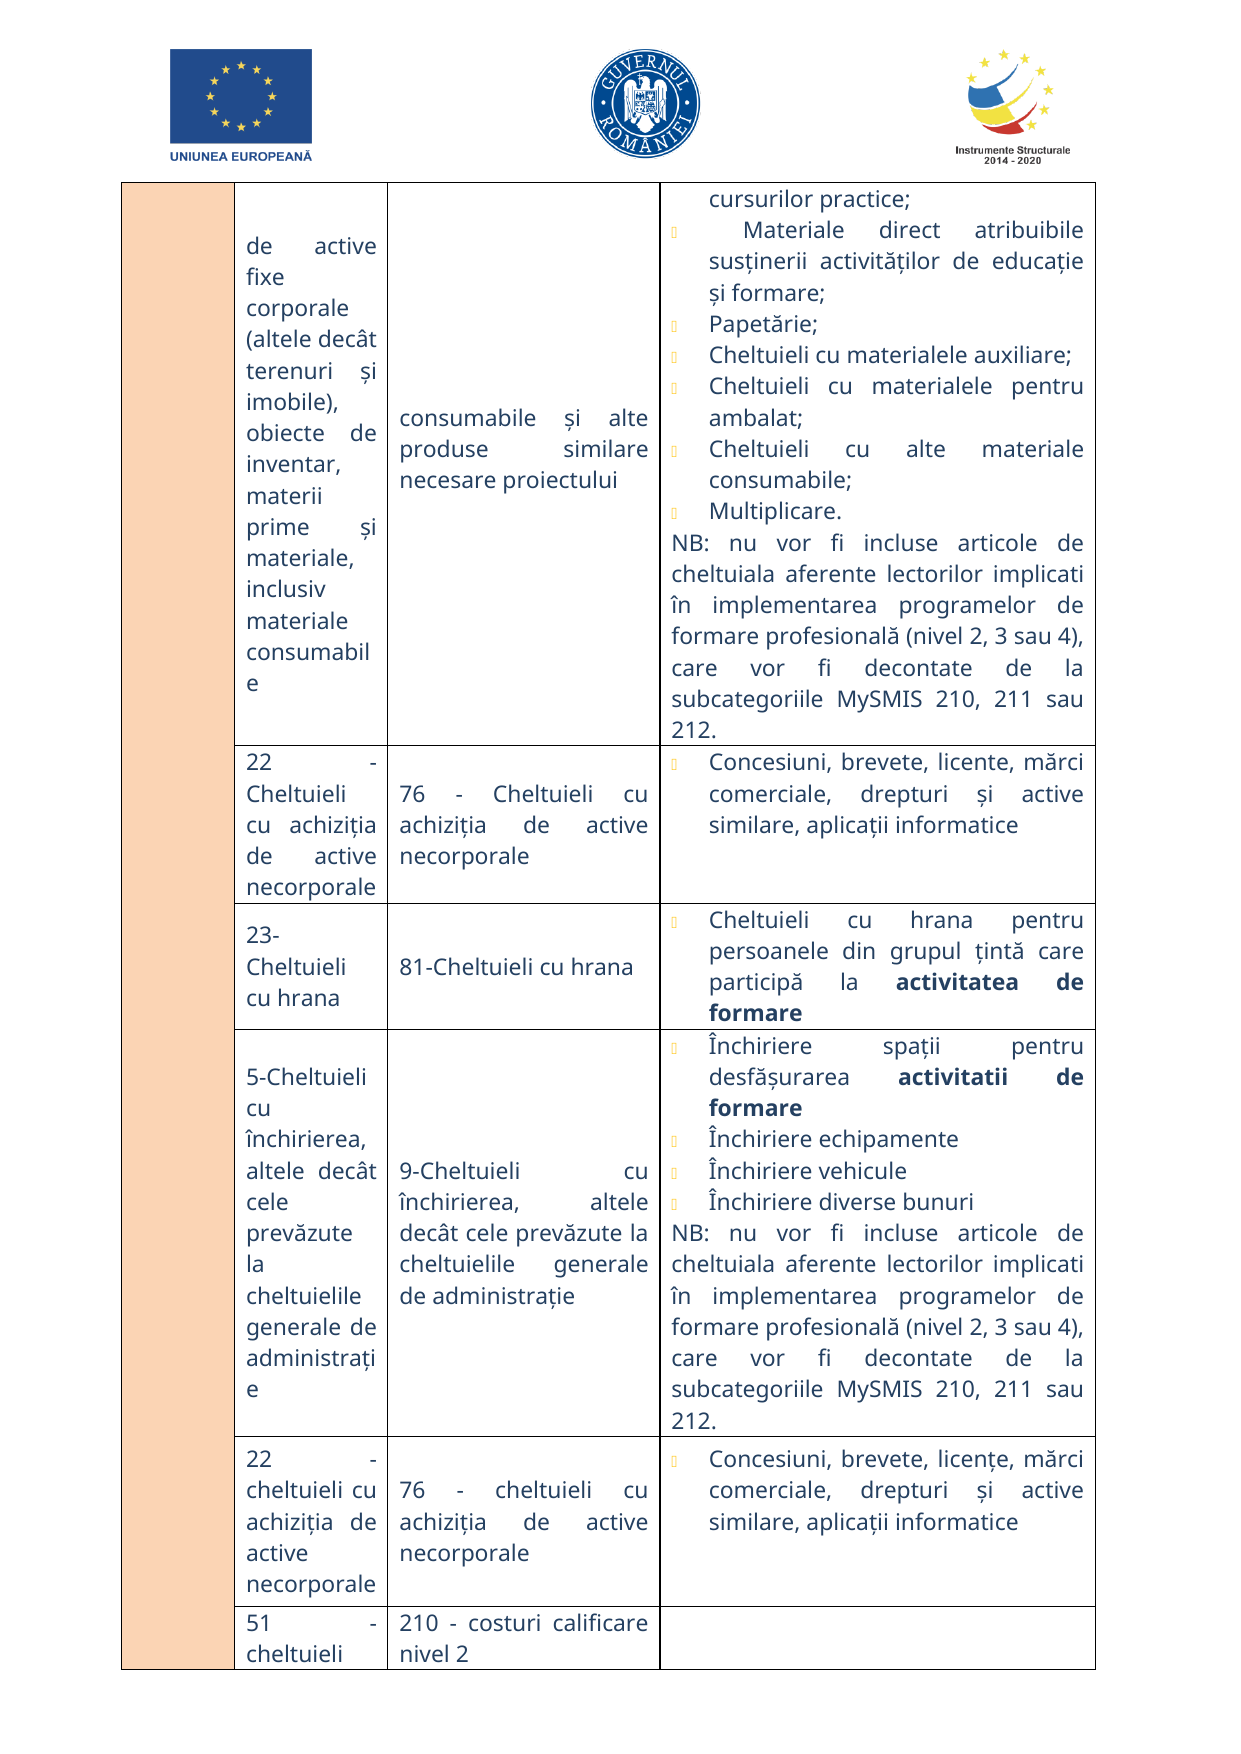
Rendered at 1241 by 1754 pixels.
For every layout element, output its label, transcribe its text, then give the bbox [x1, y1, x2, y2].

table_cell 210 - costuri calificare nivel 2 [388, 1607, 659, 1669]
table_cell 22 - cheltuieli cu achiziția de active necorporale [235, 1437, 387, 1606]
picture [170, 49, 312, 161]
table_cell 9-Cheltuieli cu închirierea, altele decât cele prevăzute la cheltuielile generale de administrație [388, 1030, 659, 1436]
table_cell Concesiuni, brevete, licente, mărci comerciale, drepturi și active similare, aplicații informatice [661, 746, 1095, 903]
table_cell 81-Cheltuieli cu hrana [388, 904, 659, 1029]
table_cell 51 - cheltuieli sub forma de bareme standard pentru costurile unitare [235, 1607, 387, 1669]
table_cell [661, 1607, 1095, 1669]
table_cell 22 - Cheltuieli cu achiziția de active necorporale [235, 746, 387, 903]
table_cell 5-Cheltuieli cu închirierea, altele decât cele prevăzute la cheltuielile generale de administrație [235, 1030, 387, 1436]
table_cell Concesiuni, brevete, licențe, mărci comerciale, drepturi și active similare, aplicații informatice [661, 1437, 1095, 1606]
table_cell Închiriere spații pentru desfășurarea activitatii de formare Închiriere echipamente Închiriere vehicule Închiriere diverse bunuri NB: nu vor fi incluse articole de cheltuiala aferente lectorilor implicati în implementarea programelor de formare profesională (nivel 2, 3 sau 4), care vor fi decontate de la subcategoriile MySMIS 210, 211 sau 212. [661, 1030, 1095, 1436]
picture [956, 49, 1070, 164]
table_cell Cheltuieli cu hrana pentru persoanele din grupul ţintă care participă la activitatea de formare [661, 904, 1095, 1029]
table_cell 23-Cheltuieli cu hrana [235, 904, 387, 1029]
table_cell 70-Cheltuieli cu achiziția de materii prime, materiale consumabile și alte produse similare necesare proiectului [388, 183, 659, 745]
picture [589, 47, 701, 159]
table_cell 76 - cheltuieli cu achiziția de active necorporale [388, 1437, 659, 1606]
table_cell 76 - Cheltuieli cu achiziția de active necorporale [388, 746, 659, 903]
